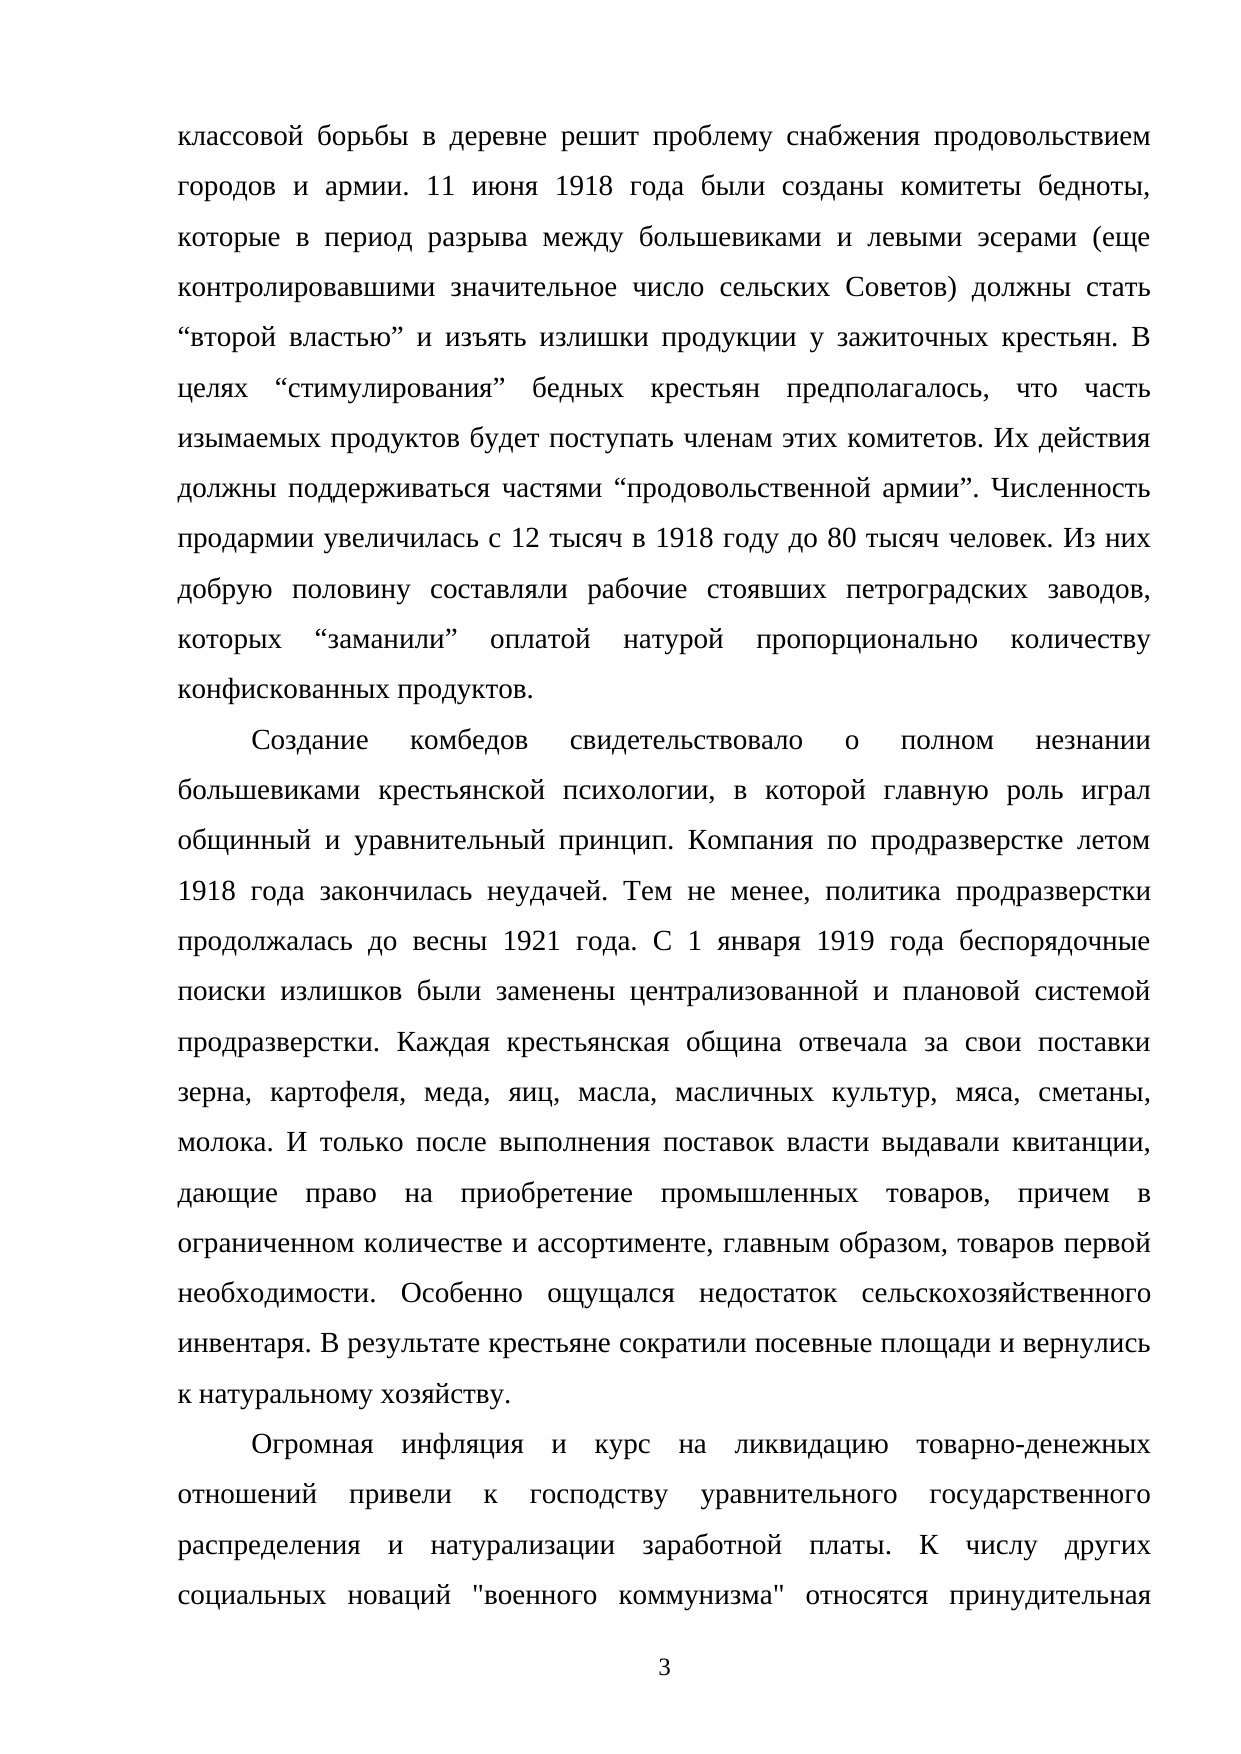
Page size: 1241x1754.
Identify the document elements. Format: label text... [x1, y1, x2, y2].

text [177, 1426, 1152, 1611]
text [177, 118, 1152, 705]
text Создание комбедов свидетельствовало о полном незнании большевиками крестьянской психологии, в которой главную роль играл общинный и уравнительный принцип. Компания по продразверстке летом 1918 года закончилась неудачей. Тем не менее, политика продразверстки продолжалась до весны 1921 года. С 1 января 1919 года беспорядочные поиски излишков были заменены централизованной и плановой системой продразверстки. Каждая крестьянская община отвечала за свои поставки зерна, картофеля, меда, яиц, масла, масличных культур, мяса, сметаны, молока. И только после выполнения поставок власти выдавали квитанции, дающие право на приобретение промышленных товаров, причем в ограниченном количестве и ассортименте, главным образом, товаров первой необходимости. Особенно ощущался недостаток сельскохозяйственного инвентаря. В результате крестьяне сократили посевные площади и вернулись к натуральному хозяйству. [177, 722, 1152, 1409]
